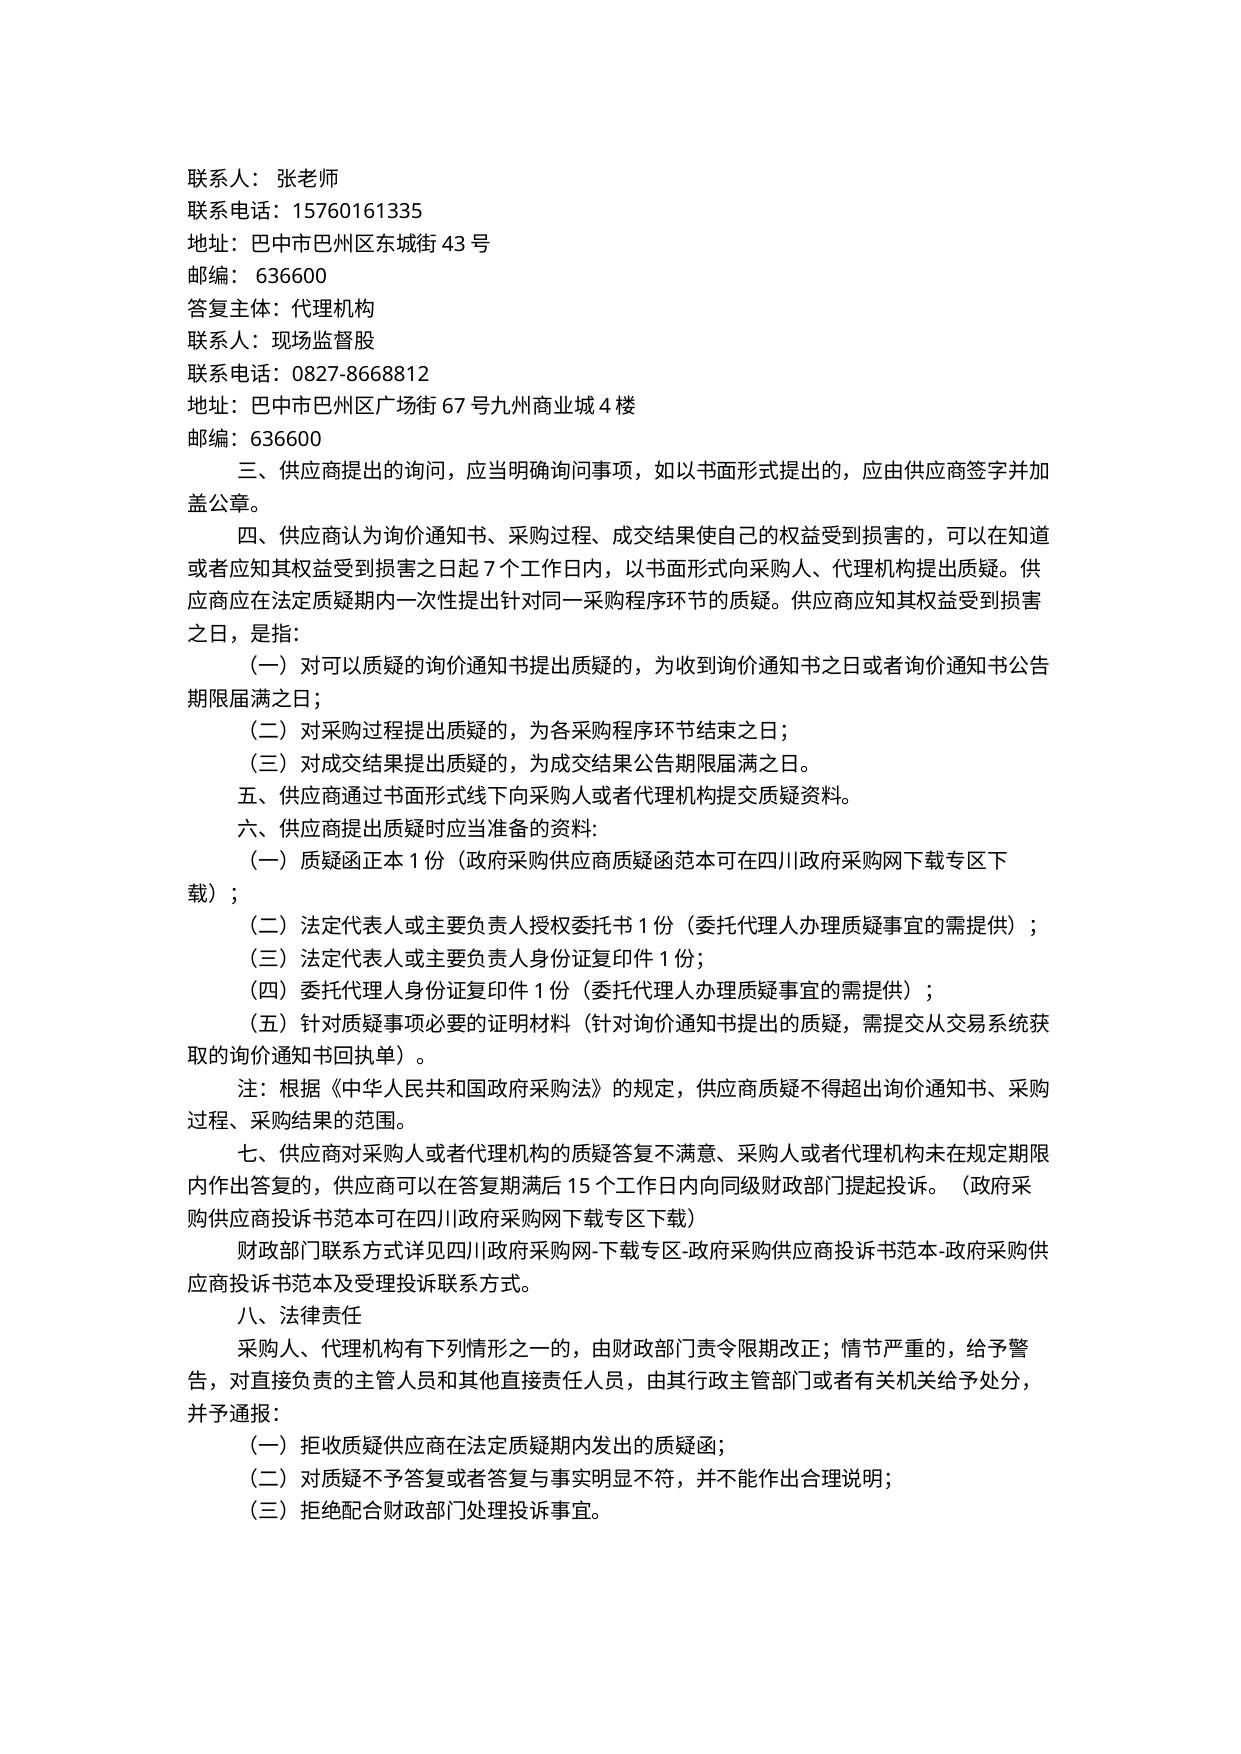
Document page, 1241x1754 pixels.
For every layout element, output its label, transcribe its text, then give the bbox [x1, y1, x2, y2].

text （二）法定代表人或主要负责人授权委托书1份（委托代理人办理质疑事宜的需提供）； [187, 909, 1053, 942]
text 地址：巴中市巴州区东城街43号 [187, 227, 1053, 259]
text 地址：巴中市巴州区广场街67号九州商业城4楼 [187, 389, 1053, 422]
text （三）拒绝配合财政部门处理投诉事宜。 [187, 1494, 1053, 1527]
text 注：根据《中华人民共和国政府采购法》的规定，供应商质疑不得超出询价通知书、采购过程、采购结果的范围。 [187, 1072, 1053, 1137]
text 八、法律责任 [187, 1299, 1053, 1332]
text （一）对可以质疑的询价通知书提出质疑的，为收到询价通知书之日或者询价通知书公告期限届满之日； [187, 649, 1053, 714]
text （三）对成交结果提出质疑的，为成交结果公告期限届满之日。 [187, 747, 1053, 779]
text （二）对质疑不予答复或者答复与事实明显不符，并不能作出合理说明； [187, 1462, 1053, 1494]
text （二）对采购过程提出质疑的，为各采购程序环节结束之日； [187, 714, 1053, 747]
text （四）委托代理人身份证复印件1份（委托代理人办理质疑事宜的需提供）； [187, 974, 1053, 1007]
text （三）法定代表人或主要负责人身份证复印件1份； [187, 942, 1053, 974]
text 联系人：现场监督股 [187, 324, 1053, 357]
text 四、供应商认为询价通知书、采购过程、成交结果使自己的权益受到损害的，可以在知道或者应知其权益受到损害之日起7个工作日内，以书面形式向采购人、代理机构提出质疑。供应商应在法定质疑期内一次性提出针对同一采购程序环节的质疑。供应商应知其权益受到损害之日，是指： [187, 519, 1053, 649]
text 五、供应商通过书面形式线下向采购人或者代理机构提交质疑资料。 [187, 779, 1053, 812]
text 联系人： 张老师 [187, 162, 1053, 194]
text 联系电话：0827-8668812 [187, 357, 1053, 389]
text 联系电话：15760161335 [187, 194, 1053, 227]
text （一）质疑函正本1份（政府采购供应商质疑函范本可在四川政府采购网下载专区下载）； [187, 844, 1053, 909]
text （五）针对质疑事项必要的证明材料（针对询价通知书提出的质疑，需提交从交易系统获取的询价通知书回执单）。 [187, 1007, 1053, 1072]
text 七、供应商对采购人或者代理机构的质疑答复不满意、采购人或者代理机构未在规定期限内作出答复的，供应商可以在答复期满后15个工作日内向同级财政部门提起投诉。（政府采购供应商投诉书范本可在四川政府采购网下载专区下载） [187, 1137, 1053, 1234]
text 三、供应商提出的询问，应当明确询问事项，如以书面形式提出的，应由供应商签字并加盖公章。 [187, 454, 1053, 519]
text 六、供应商提出质疑时应当准备的资料: [187, 812, 1053, 844]
text （一）拒收质疑供应商在法定质疑期内发出的质疑函； [187, 1429, 1053, 1462]
text 邮编： 636600 [187, 259, 1053, 292]
text 答复主体：代理机构 [187, 292, 1053, 324]
text 采购人、代理机构有下列情形之一的，由财政部门责令限期改正；情节严重的，给予警告，对直接负责的主管人员和其他直接责任人员，由其行政主管部门或者有关机关给予处分，并予通报： [187, 1332, 1053, 1429]
text 邮编：636600 [187, 422, 1053, 454]
text 财政部门联系方式详见四川政府采购网-下载专区-政府采购供应商投诉书范本-政府采购供应商投诉书范本及受理投诉联系方式。 [187, 1234, 1053, 1299]
